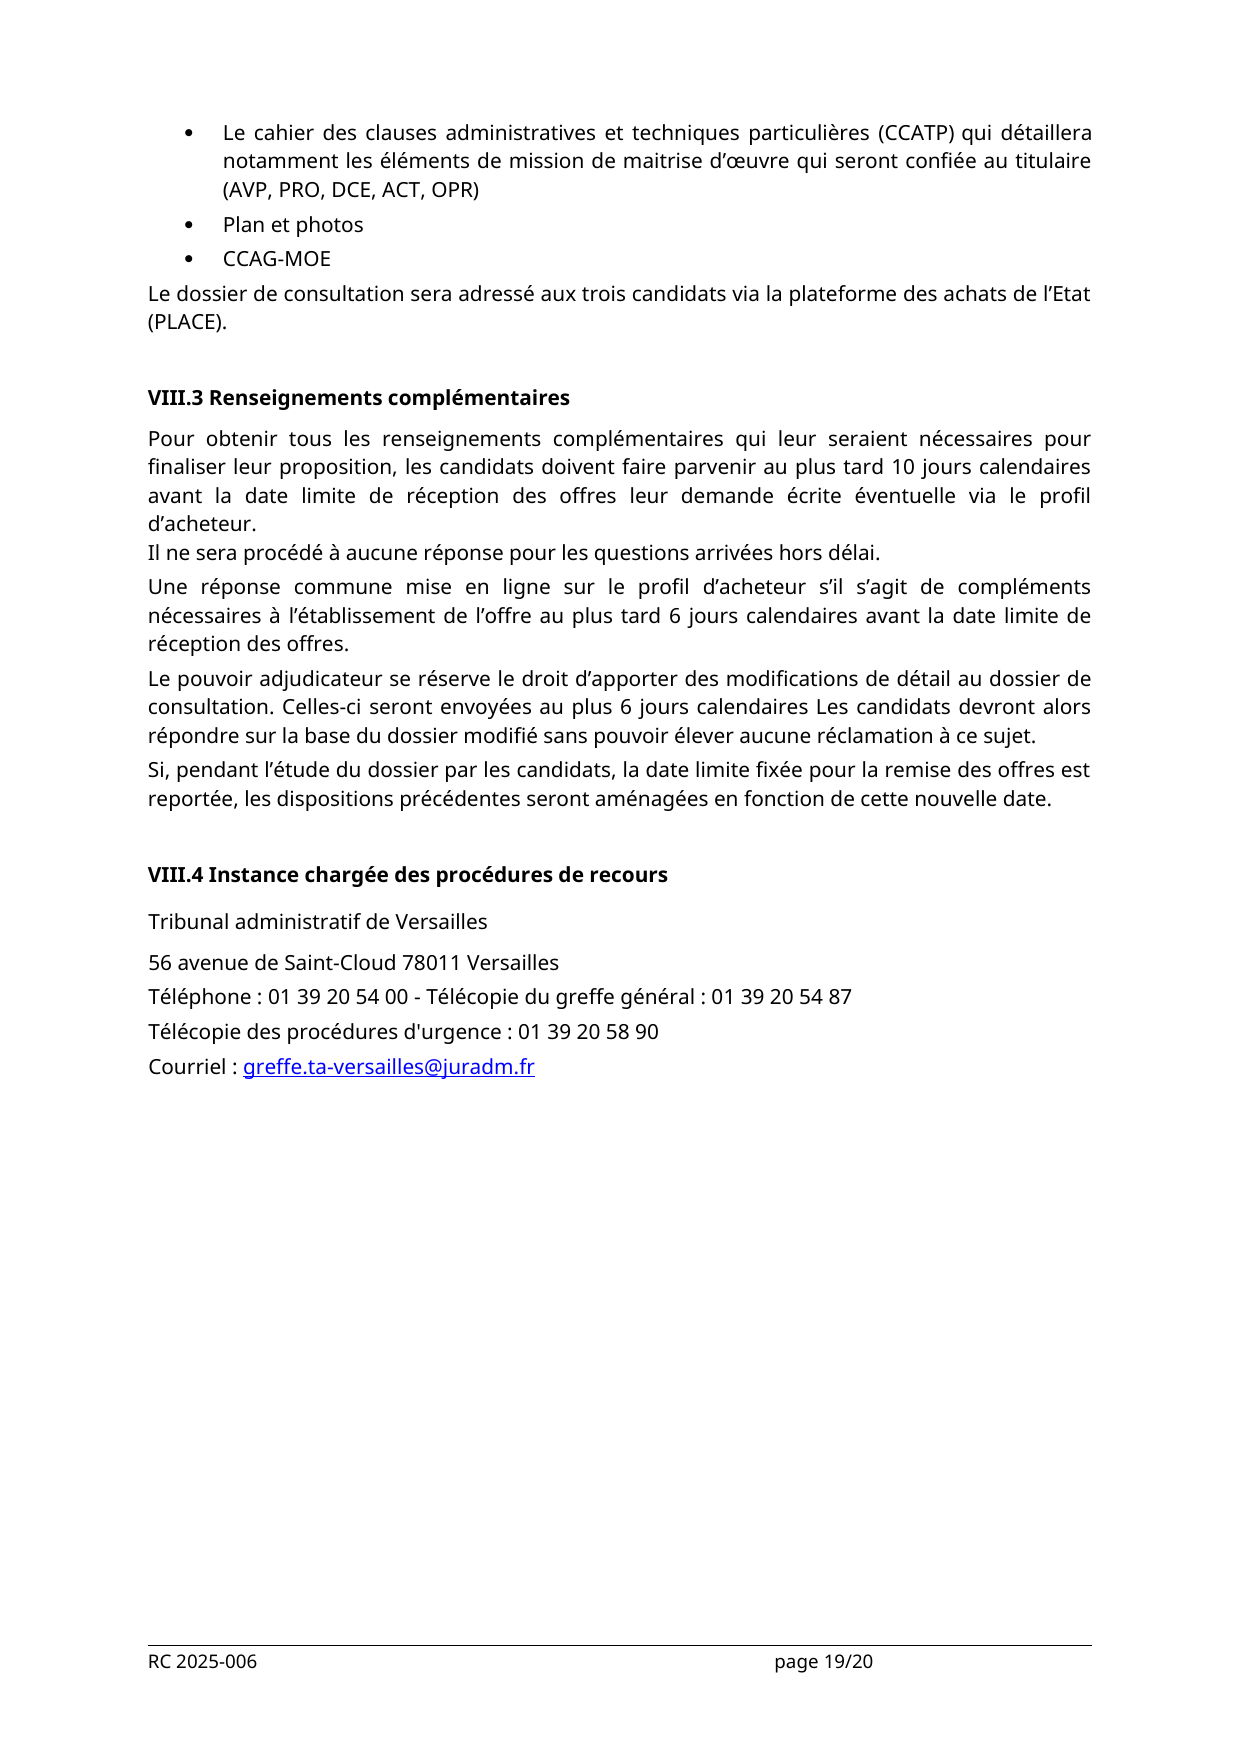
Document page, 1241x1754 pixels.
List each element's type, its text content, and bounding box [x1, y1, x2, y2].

text Il ne sera procédé à aucune réponse pour les questions arrivées hors délai. [148, 538, 1092, 566]
list Le cahier des clauses administratives et techniques particulières (CCATP) qui détaillera notamment les éléments de mission de maitrise d’œuvre qui seront confiée au titulaire (AVP, PRO, DCE, ACT, OPR) [185, 118, 1092, 203]
list CCAG-MOE [185, 244, 1092, 273]
list Plan et photos [185, 210, 1092, 238]
text Le dossier de consultation sera adressé aux trois candidats via la plateforme des achats de l’Etat (PLACE). [148, 279, 1092, 336]
text Le pouvoir adjudicateur se réserve le droit d’apporter des modifications de détail au dossier de consultation. Celles-ci seront envoyées au plus 6 jours calendaires Les candidats devront alors répondre sur la base du dossier modifié sans pouvoir élever aucune réclamation à ce sujet. [148, 664, 1092, 749]
text Pour obtenir tous les renseignements complémentaires qui leur seraient nécessaires pour finaliser leur proposition, les candidats doivent faire parvenir au plus tard 10 jours calendaires avant la date limite de réception des offres leur demande écrite éventuelle via le profil d’acheteur. [148, 424, 1092, 538]
text Si, pendant l’étude du dossier par les candidats, la date limite fixée pour la remise des offres est reportée, les dispositions précédentes seront aménagées en fonction de cette nouvelle date. [148, 756, 1092, 812]
list VIII.3 Renseignements complémentaires [148, 383, 1092, 412]
table_header Tribunal administratif de Versailles [148, 901, 1093, 942]
list VIII.4 Instance chargée des procédures de recours [148, 860, 1092, 888]
text Une réponse commune mise en ligne sur le profil d’acheteur s’il s’agit de compléments nécessaires à l’établissement de l’offre au plus tard 6 jours calendaires avant la date limite de réception des offres. [148, 572, 1092, 658]
table_cell 56 avenue de Saint-Cloud 78011 Versailles Téléphone : 01 39 20 54 00 - Télécopie du greffe général : 01 39 20 54 87 Télécopie des procédures d'urgence : 01 39 20 58 90 Courriel : greffe.ta-versailles@juradm.fr [148, 942, 1093, 1087]
